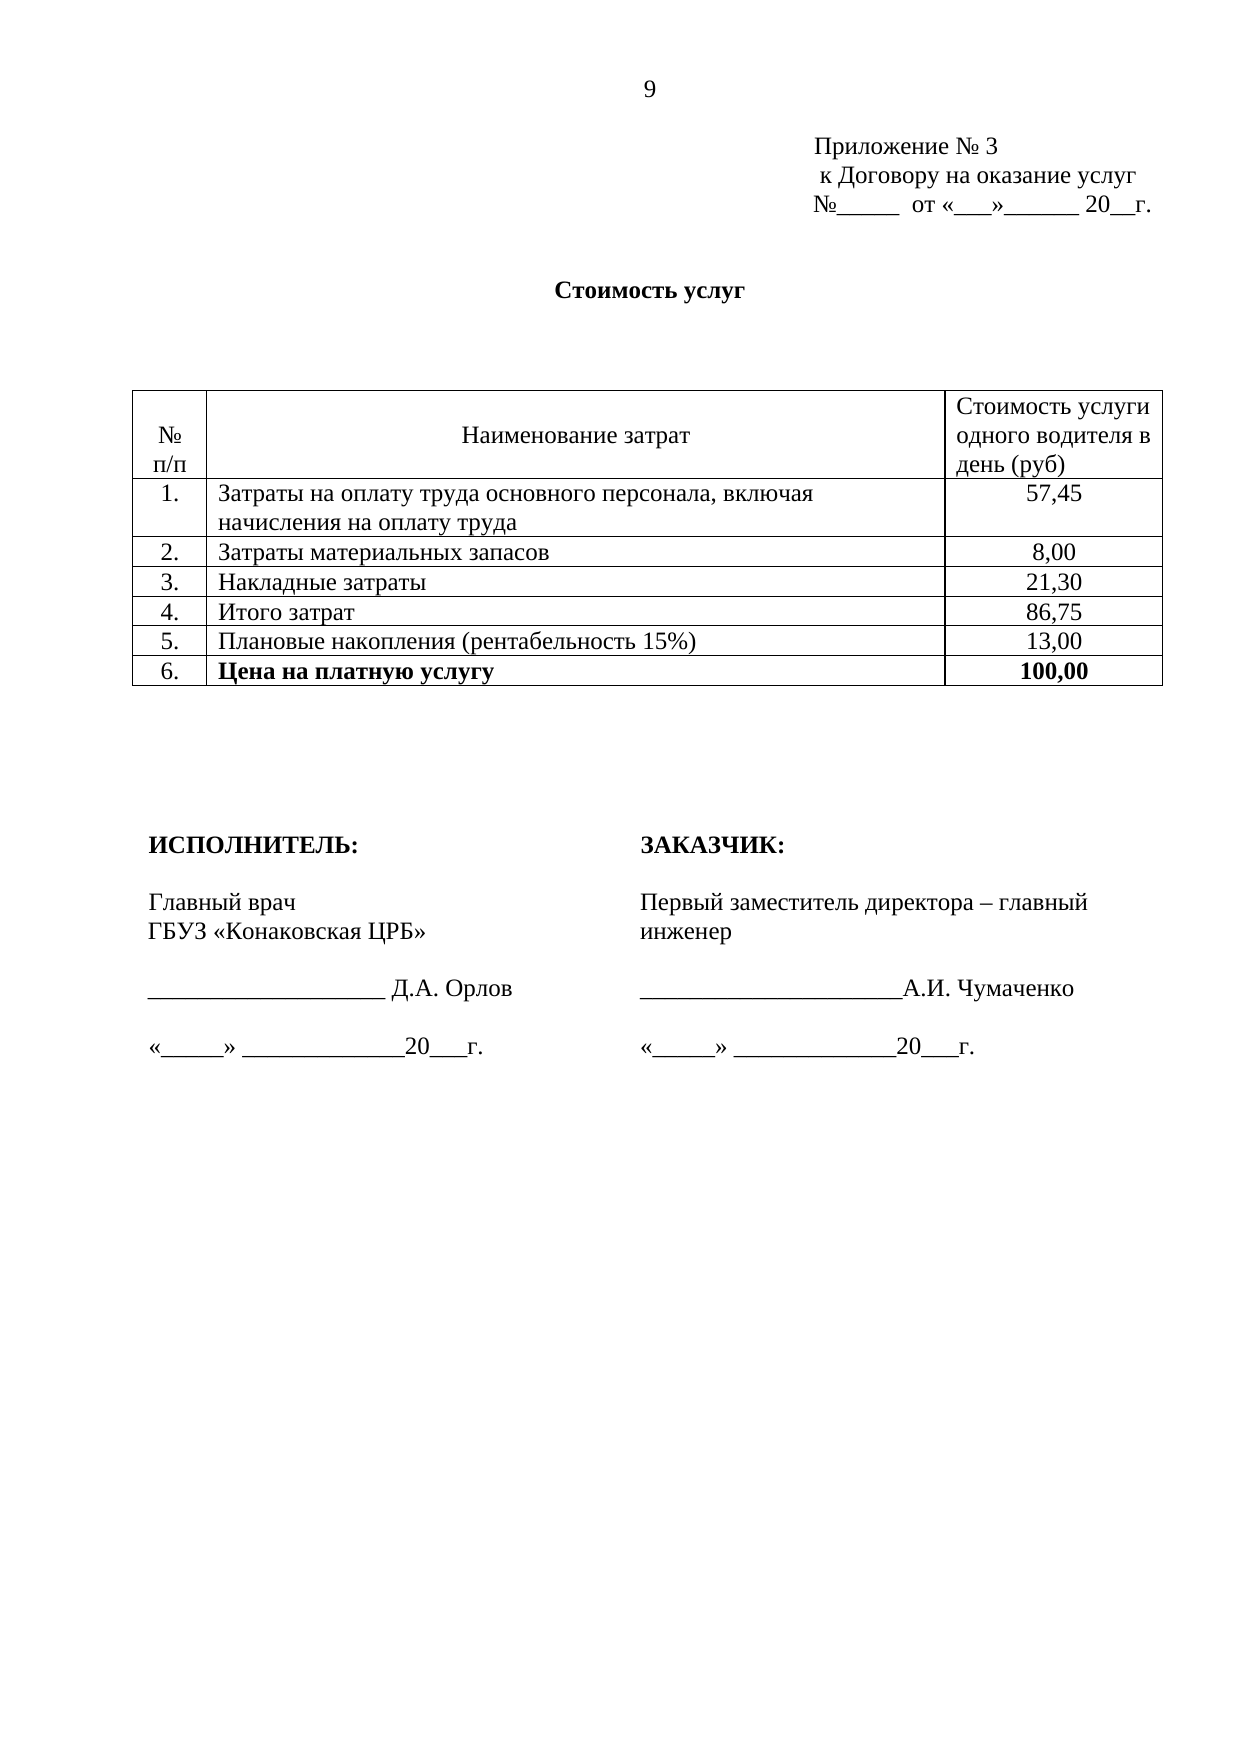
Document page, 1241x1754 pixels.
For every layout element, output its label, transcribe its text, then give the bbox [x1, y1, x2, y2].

text Приложение № 3 [148, 131, 1152, 160]
table_cell Затраты на оплату труда основного персонала, включая начисления на оплату труда [207, 479, 944, 536]
table_header Наименование затрат [207, 391, 944, 477]
table_cell 57,45 [946, 479, 1162, 536]
table_cell 2. [133, 537, 206, 566]
table_cell Цена на платную услугу [207, 656, 944, 685]
table_cell Затраты материальных запасов [207, 537, 944, 566]
table_cell 13,00 [946, 626, 1162, 655]
text №_____ от «___»______ 20__г. [148, 189, 1152, 218]
table_cell Итого затрат [207, 597, 944, 625]
table_cell 4. [133, 597, 206, 625]
table_cell 100,00 [946, 656, 1162, 685]
table_header ИСПОЛНИТЕЛЬ: Главный врач ГБУЗ «Конаковская ЦРБ» ___________________ Д.А. Орлов «_____» _____________20___г. [136, 830, 628, 1060]
table_cell Плановые накопления (рентабельность 15%) [207, 626, 944, 655]
table_cell 5. [133, 626, 206, 655]
table_header № п/п [133, 391, 206, 477]
table_cell 6. [133, 656, 206, 685]
table_header Стоимость услуги одного водителя в день (руб) [946, 391, 1162, 477]
table_cell 21,30 [946, 567, 1162, 596]
table_header ЗАКАЗЧИК: Первый заместитель директора – главный инженер _____________________А.И. Чумаченко «_____» _____________20___г. [629, 830, 1120, 1060]
table_cell 86,75 [946, 597, 1162, 625]
text к Договору на оказание услуг [148, 160, 1152, 189]
table_cell 1. [133, 479, 206, 536]
text Стоимость услуг [148, 275, 1152, 304]
table_cell 3. [133, 567, 206, 596]
table_cell 8,00 [946, 537, 1162, 566]
table_cell Накладные затраты [207, 567, 944, 596]
